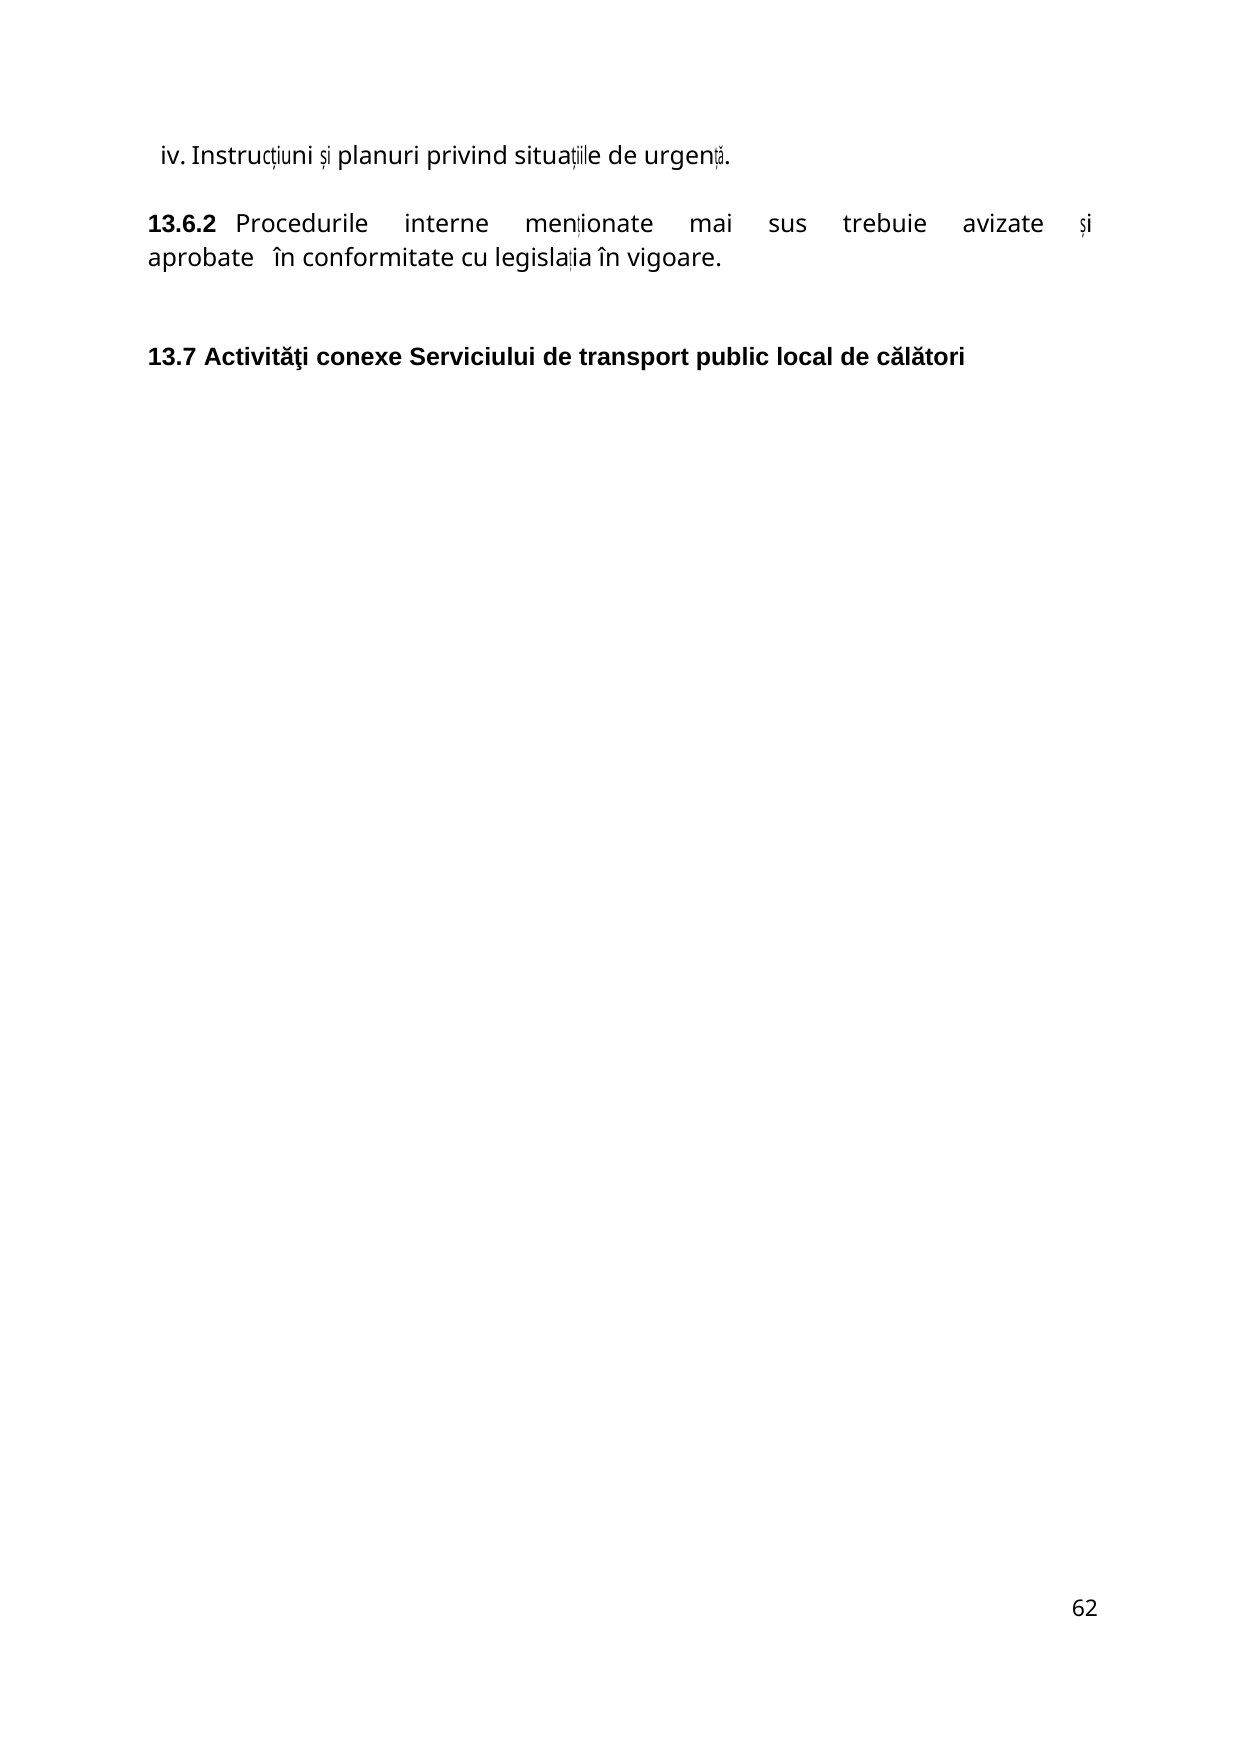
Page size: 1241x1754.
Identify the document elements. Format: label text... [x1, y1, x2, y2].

list Procedurile interne menţionate mai sus trebuie avizate și aprobate în conformitate cu legislația în vigoare. [148, 206, 1093, 274]
subtitle Activităţi conexe Serviciului de transport public local de călători [148, 342, 1165, 370]
list Instrucţiuni şi planuri privind situaţiile de urgenţă. [160, 137, 1165, 172]
